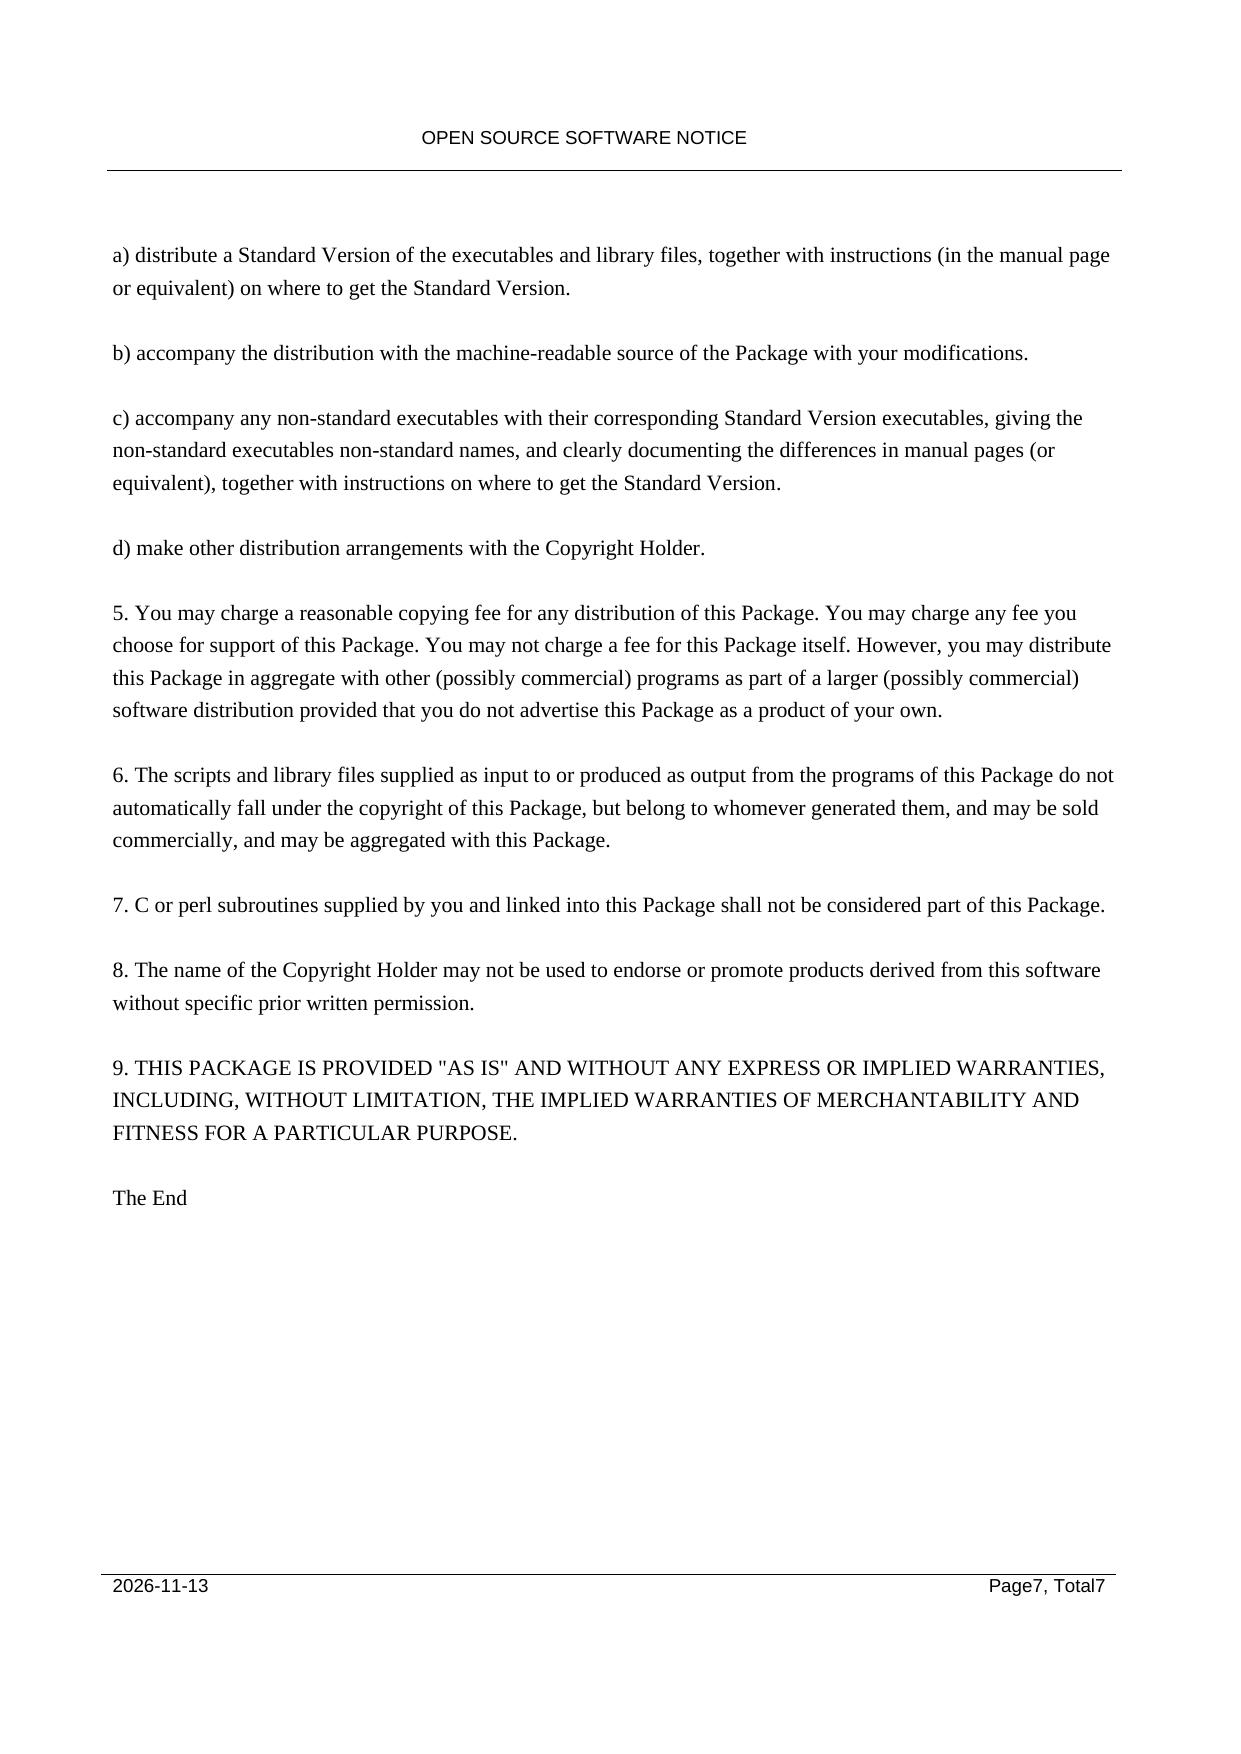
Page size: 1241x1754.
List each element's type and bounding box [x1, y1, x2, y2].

text [112, 206, 1128, 1214]
